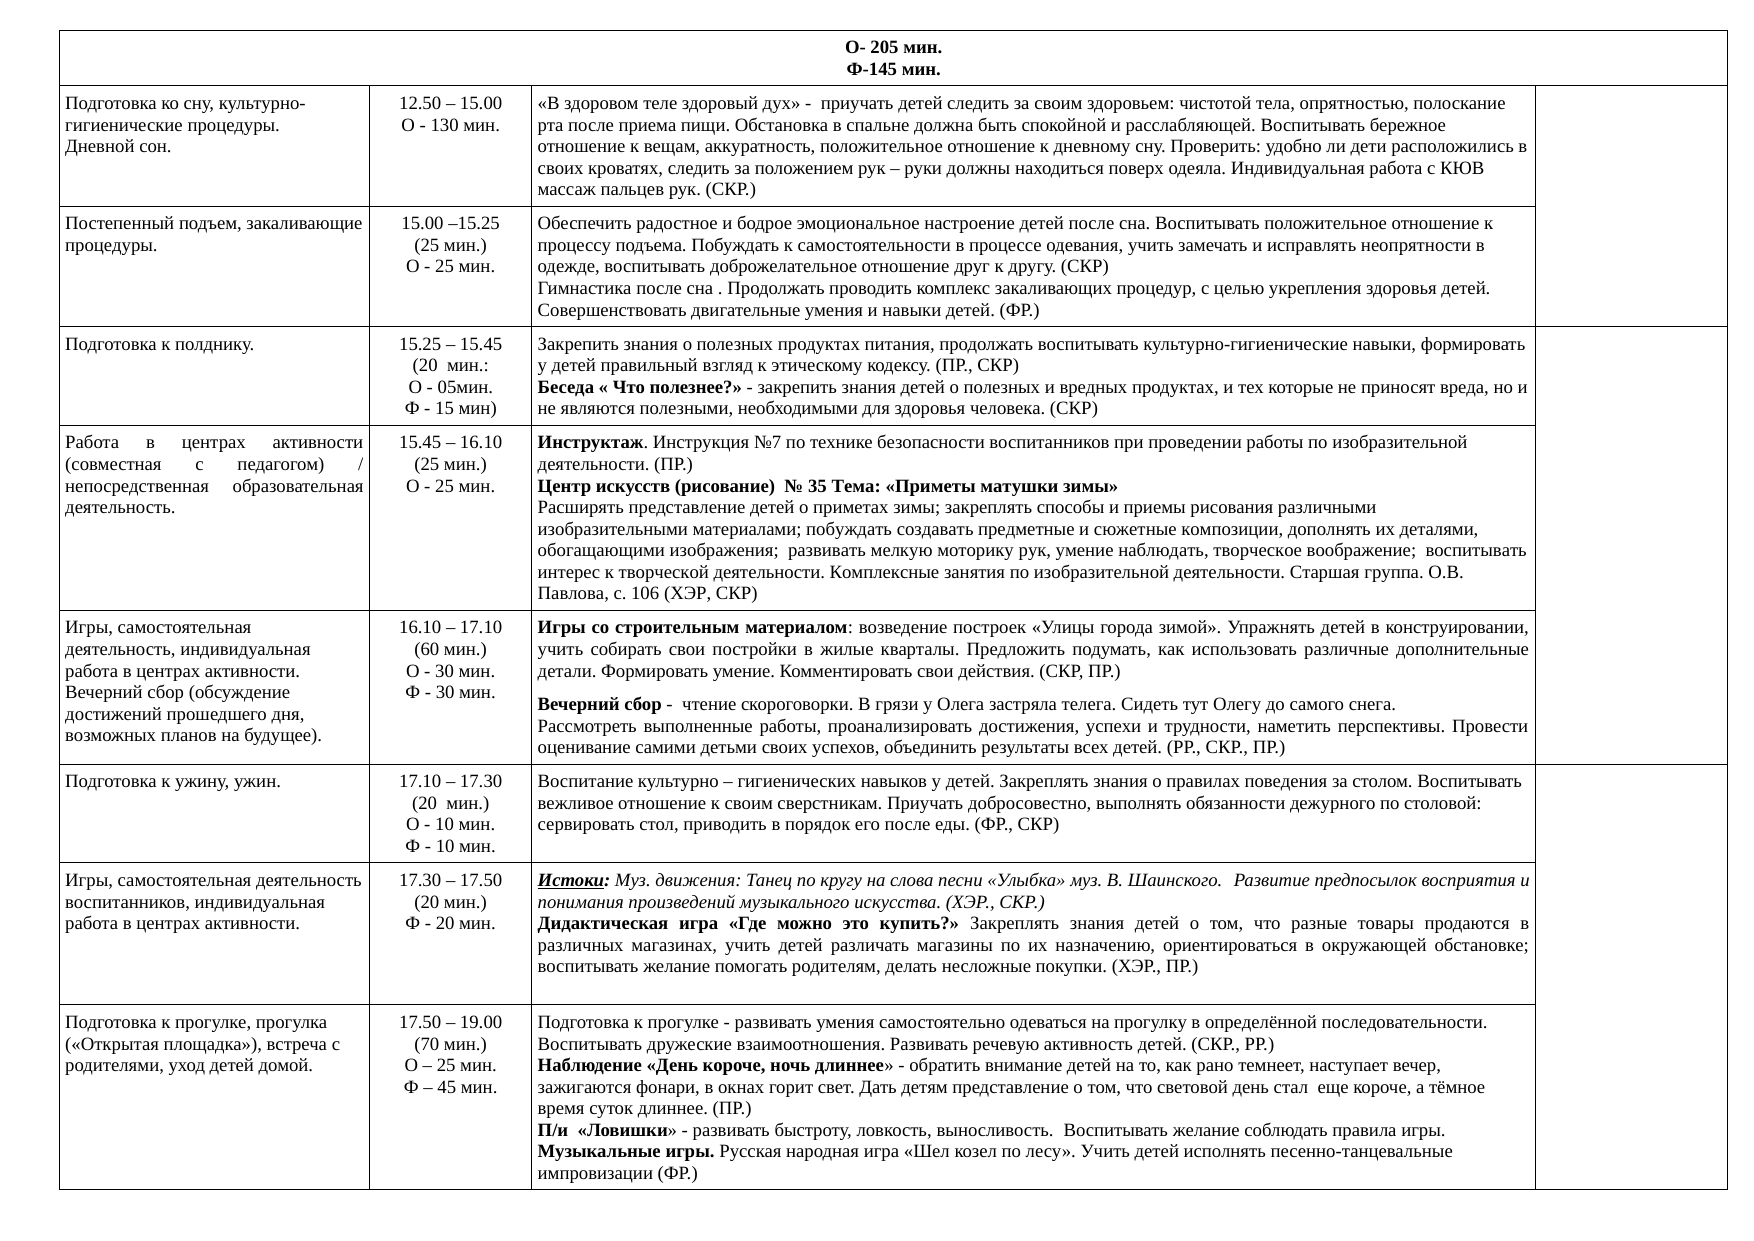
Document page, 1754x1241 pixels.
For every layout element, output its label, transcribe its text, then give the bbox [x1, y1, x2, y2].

table_cell [1536, 327, 1727, 763]
table_cell [1536, 765, 1727, 1189]
table_cell 15.45 – 16.10 (25 мин.) О - 25 мин. [370, 426, 531, 609]
table_cell «В здоровом теле здоровый дух» - приучать детей следить за своим здоровьем: чистотой тела, опрятностью, полоскание рта после приема пищи. Обстановка в спальне должна быть спокойной и расслабляющей. Воспитывать бережное отношение к вещам, аккуратность, положительное отношение к дневному сну. Проверить: удобно ли дети расположились в своих кроватях, следить за положением рук – руки должны находиться поверх одеяла. Индивидуальная работа с КЮВ массаж пальцев рук. (СКР.) [532, 86, 1535, 206]
table_cell Закрепить знания о полезных продуктах питания, продолжать воспитывать культурно-гигиенические навыки, формировать у детей правильный взгляд к этическому кодексу. (ПР., СКР) Беседа « Что полезнее?» - закрепить знания детей о полезных и вредных продуктах, и тех которые не приносят вреда, но и не являются полезными, необходимыми для здоровья человека. (СКР) [532, 327, 1535, 424]
table_cell Игры, самостоятельная деятельность воспитанников, индивидуальная работа в центрах активности. [60, 863, 369, 1004]
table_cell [532, 1005, 1535, 1189]
table_cell Истоки: Муз. движения: Танец по кругу на слова песни «Улыбка» муз. В. Шаинского. Развитие предпосылок восприятия и понимания произведений музыкального искусства. (ХЭР., СКР.) Дидактическая игра «Где можно это купить?» Закреплять знания детей о том, что разные товары продаются в различных магазинах, учить детей различать магазины по их назначению, ориентироваться в окружающей обстановке; воспитывать желание помогать родителям, делать несложные покупки. (ХЭР., ПР.) [532, 863, 1535, 1004]
table_cell Подготовка ко сну, культурно-гигиенические процедуры. Дневной сон. [60, 86, 369, 206]
table_cell 12.50 – 15.00 О - 130 мин. [370, 86, 531, 206]
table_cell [60, 31, 1727, 85]
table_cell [60, 1005, 369, 1189]
table_cell [1536, 86, 1727, 326]
table_cell Воспитание культурно – гигиенических навыков у детей. Закреплять знания о правилах поведения за столом. Воспитывать вежливое отношение к своим сверстникам. Приучать добросовестно, выполнять обязанности дежурного по столовой: сервировать стол, приводить в порядок его после еды. (ФР., СКР) [532, 765, 1535, 862]
table_cell 15.00 –15.25 (25 мин.) О - 25 мин. [370, 207, 531, 326]
table_cell Игры, самостоятельная деятельность, индивидуальная работа в центрах активности. Вечерний сбор (обсуждение достижений прошедшего дня, возможных планов на будущее). [60, 611, 369, 763]
table_cell Подготовка к полднику. [60, 327, 369, 424]
table_cell 17.30 – 17.50 (20 мин.) Ф - 20 мин. [370, 863, 531, 1004]
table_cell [370, 1005, 531, 1189]
table_cell Подготовка к ужину, ужин. [60, 765, 369, 862]
table_cell 17.10 – 17.30 (20 мин.) О - 10 мин. Ф - 10 мин. [370, 765, 531, 862]
table_cell Игры со строительным материалом: возведение построек «Улицы города зимой». Упражнять детей в конструировании, учить собирать свои постройки в жилые кварталы. Предложить подумать, как использовать различные дополнительные детали. Формировать умение. Комментировать свои действия. (СКР, ПР.) Вечерний сбор - чтение скороговорки. В грязи у Олега застряла телега. Сидеть тут Олегу до самого снега. Рассмотреть выполненные работы, проанализировать достижения, успехи и трудности, наметить перспективы. Провести оценивание самими детьми своих успехов, объединить результаты всех детей. (РР., СКР., ПР.) [532, 611, 1535, 763]
table_cell Постепенный подъем, закаливающие процедуры. [60, 207, 369, 326]
table_cell Инструктаж. Инструкция №7 по технике безопасности воспитанников при проведении работы по изобразительной деятельности. (ПР.) Центр искусств (рисование) № 35 Тема: «Приметы матушки зимы» Расширять представление детей о приметах зимы; закреплять способы и приемы рисования различными изобразительными материалами; побуждать создавать предметные и сюжетные композиции, дополнять их деталями, обогащающими изображения; развивать мелкую моторику рук, умение наблюдать, творческое воображение; воспитывать интерес к творческой деятельности. Комплексные занятия по изобразительной деятельности. Старшая группа. О.В. Павлова, с. 106 (ХЭР, СКР) [532, 426, 1535, 609]
table_cell 16.10 – 17.10 (60 мин.) О - 30 мин. Ф - 30 мин. [370, 611, 531, 763]
table_cell 15.25 – 15.45 (20 мин.: О - 05мин. Ф - 15 мин) [370, 327, 531, 424]
table_cell Работа в центрах активности (совместная с педагогом) / непосредственная образовательная деятельность. [60, 426, 369, 609]
table_cell Обеспечить радостное и бодрое эмоциональное настроение детей после сна. Воспитывать положительное отношение к процессу подъема. Побуждать к самостоятельности в процессе одевания, учить замечать и исправлять неопрятности в одежде, воспитывать доброжелательное отношение друг к другу. (СКР) Гимнастика после сна . Продолжать проводить комплекс закаливающих процедур, с целью укрепления здоровья детей. Совершенствовать двигательные умения и навыки детей. (ФР.) [532, 207, 1535, 326]
